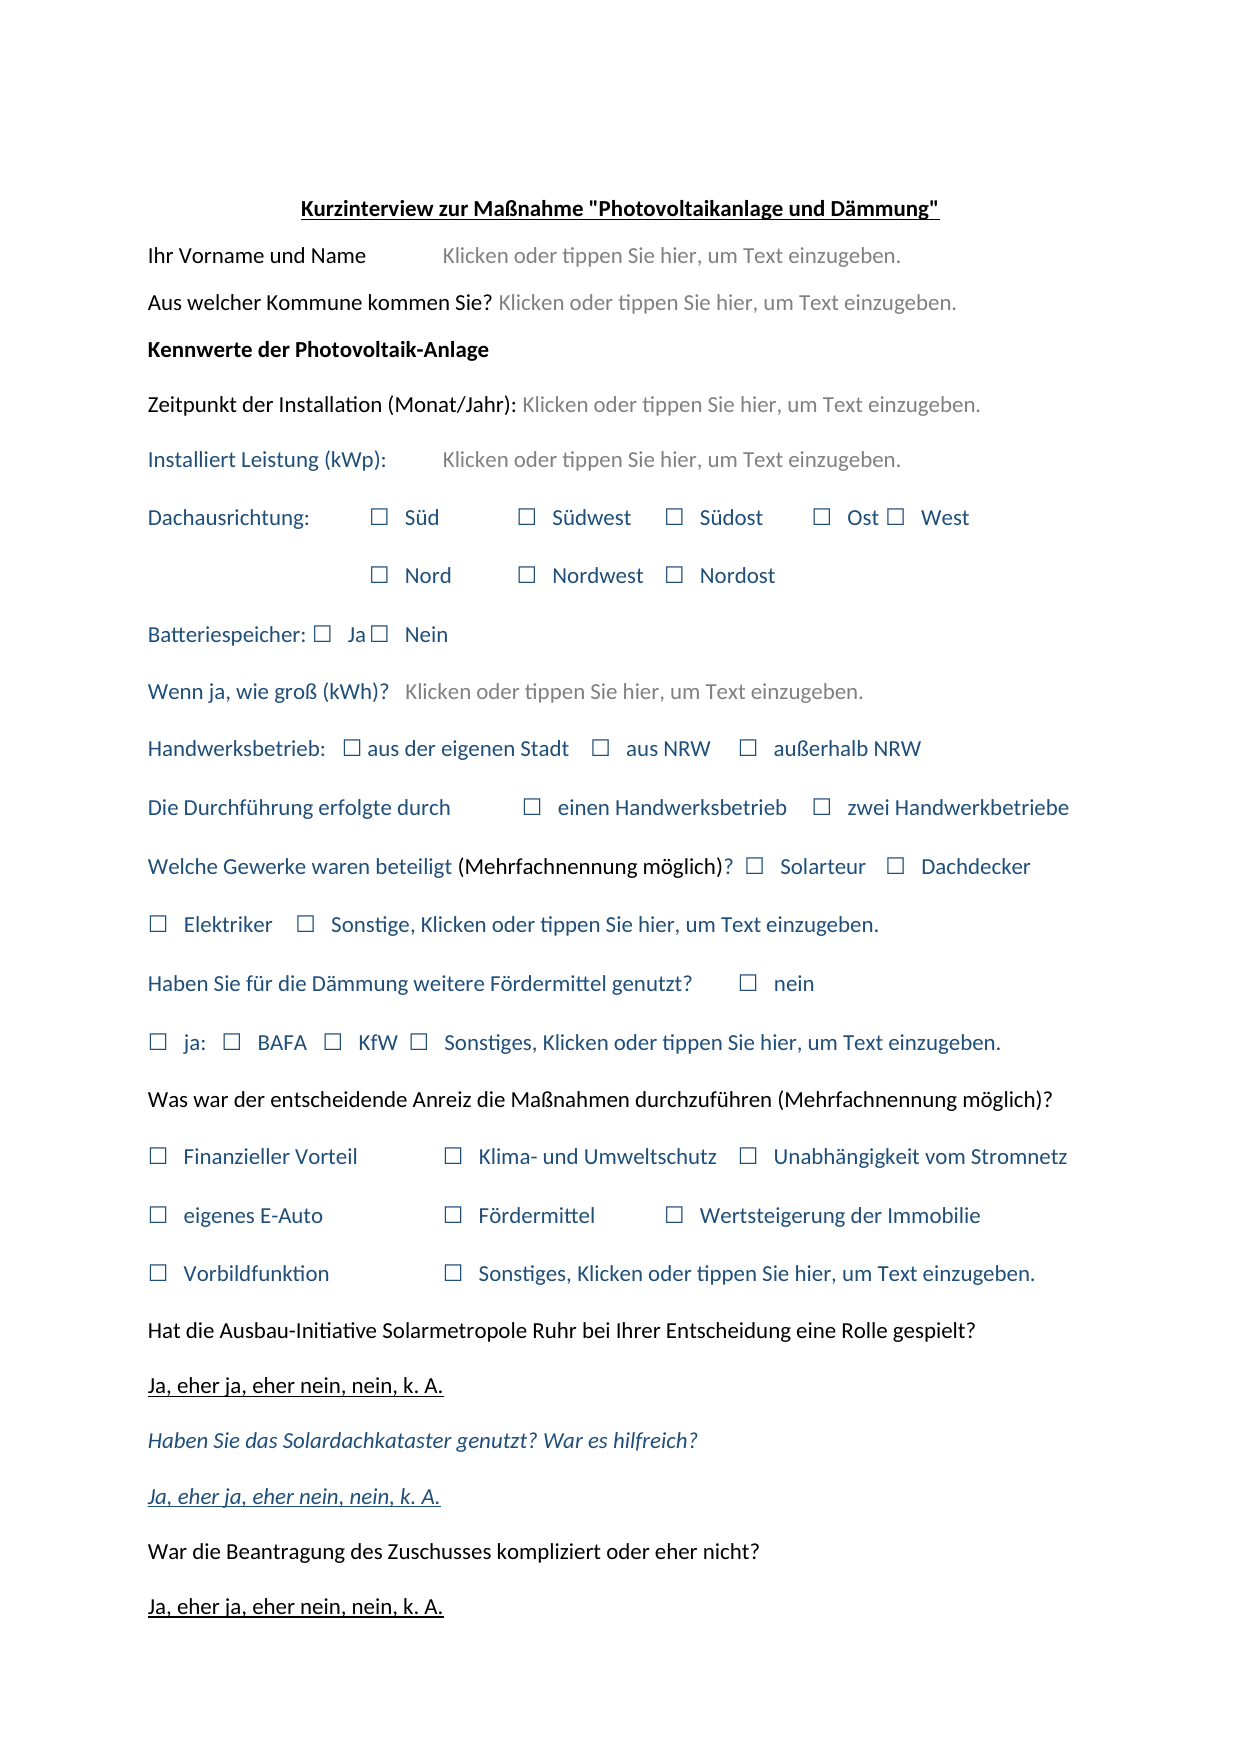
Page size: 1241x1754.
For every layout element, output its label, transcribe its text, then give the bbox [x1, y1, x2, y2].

text Handwerksbetrieb: aus der eigenen Stadt aus NRW außerhalb NRW [148, 732, 1093, 763]
text Ihr Vorname und Name [148, 241, 1093, 269]
text Wenn ja, wie groß (kWh)? [148, 677, 1093, 705]
text Ja, eher ja, eher nein, nein, k. A. [148, 1592, 1093, 1620]
text Kurzinterview zur Maßnahme "Photovoltaikanlage und Dämmung" [148, 194, 1093, 222]
text Die Durchführung erfolgte durch einen Handwerksbetrieb zwei Handwerkbetriebe [148, 791, 1093, 822]
text Finanzieller Vorteil Klima- und Umweltschutz Unabhängigkeit vom Stromnetz [148, 1140, 1093, 1171]
text Aus welcher Kommune kommen Sie? [148, 288, 1093, 316]
text Was war der entscheidende Anreiz die Maßnahmen durchzuführen (Mehrfachnennung möglich)? [148, 1085, 1093, 1113]
text Dachausrichtung: Süd Südwest Südost Ost West [148, 501, 1093, 532]
text Ja, eher ja, eher nein, nein, k. A. [148, 1482, 1093, 1510]
text Haben Sie das Solardachkataster genutzt? War es hilfreich? [148, 1427, 1093, 1454]
text Nord Nordwest Nordost [148, 559, 1093, 591]
text Kennwerte der Photovoltaik-Anlage [148, 335, 1093, 363]
text Elektriker Sonstige, [148, 908, 1093, 940]
text War die Beantragung des Zuschusses kompliziert oder eher nicht? [148, 1537, 1093, 1565]
text Zeitpunkt der Installation (Monat/Jahr): [148, 390, 1093, 418]
text Ja, eher ja, eher nein, nein, k. A. [148, 1371, 1093, 1399]
text eigenes E-Auto Fördermittel Wertsteigerung der Immobilie [148, 1199, 1093, 1230]
text Hat die Ausbau-Initiative Solarmetropole Ruhr bei Ihrer Entscheidung eine Rolle gespielt? [148, 1316, 1093, 1344]
text Welche Gewerke waren beteiligt (Mehrfachnennung möglich)? Solarteur Dachdecker [148, 850, 1093, 881]
text Haben Sie für die Dämmung weitere Fördermittel genutzt? nein [148, 967, 1093, 998]
text Vorbildfunktion Sonstiges, [148, 1257, 1093, 1289]
text Batteriespeicher: Ja Nein [148, 618, 1093, 649]
text Installiert Leistung (kWp): [148, 446, 1093, 473]
text ja: BAFA KfW Sonstiges, [148, 1026, 1093, 1057]
